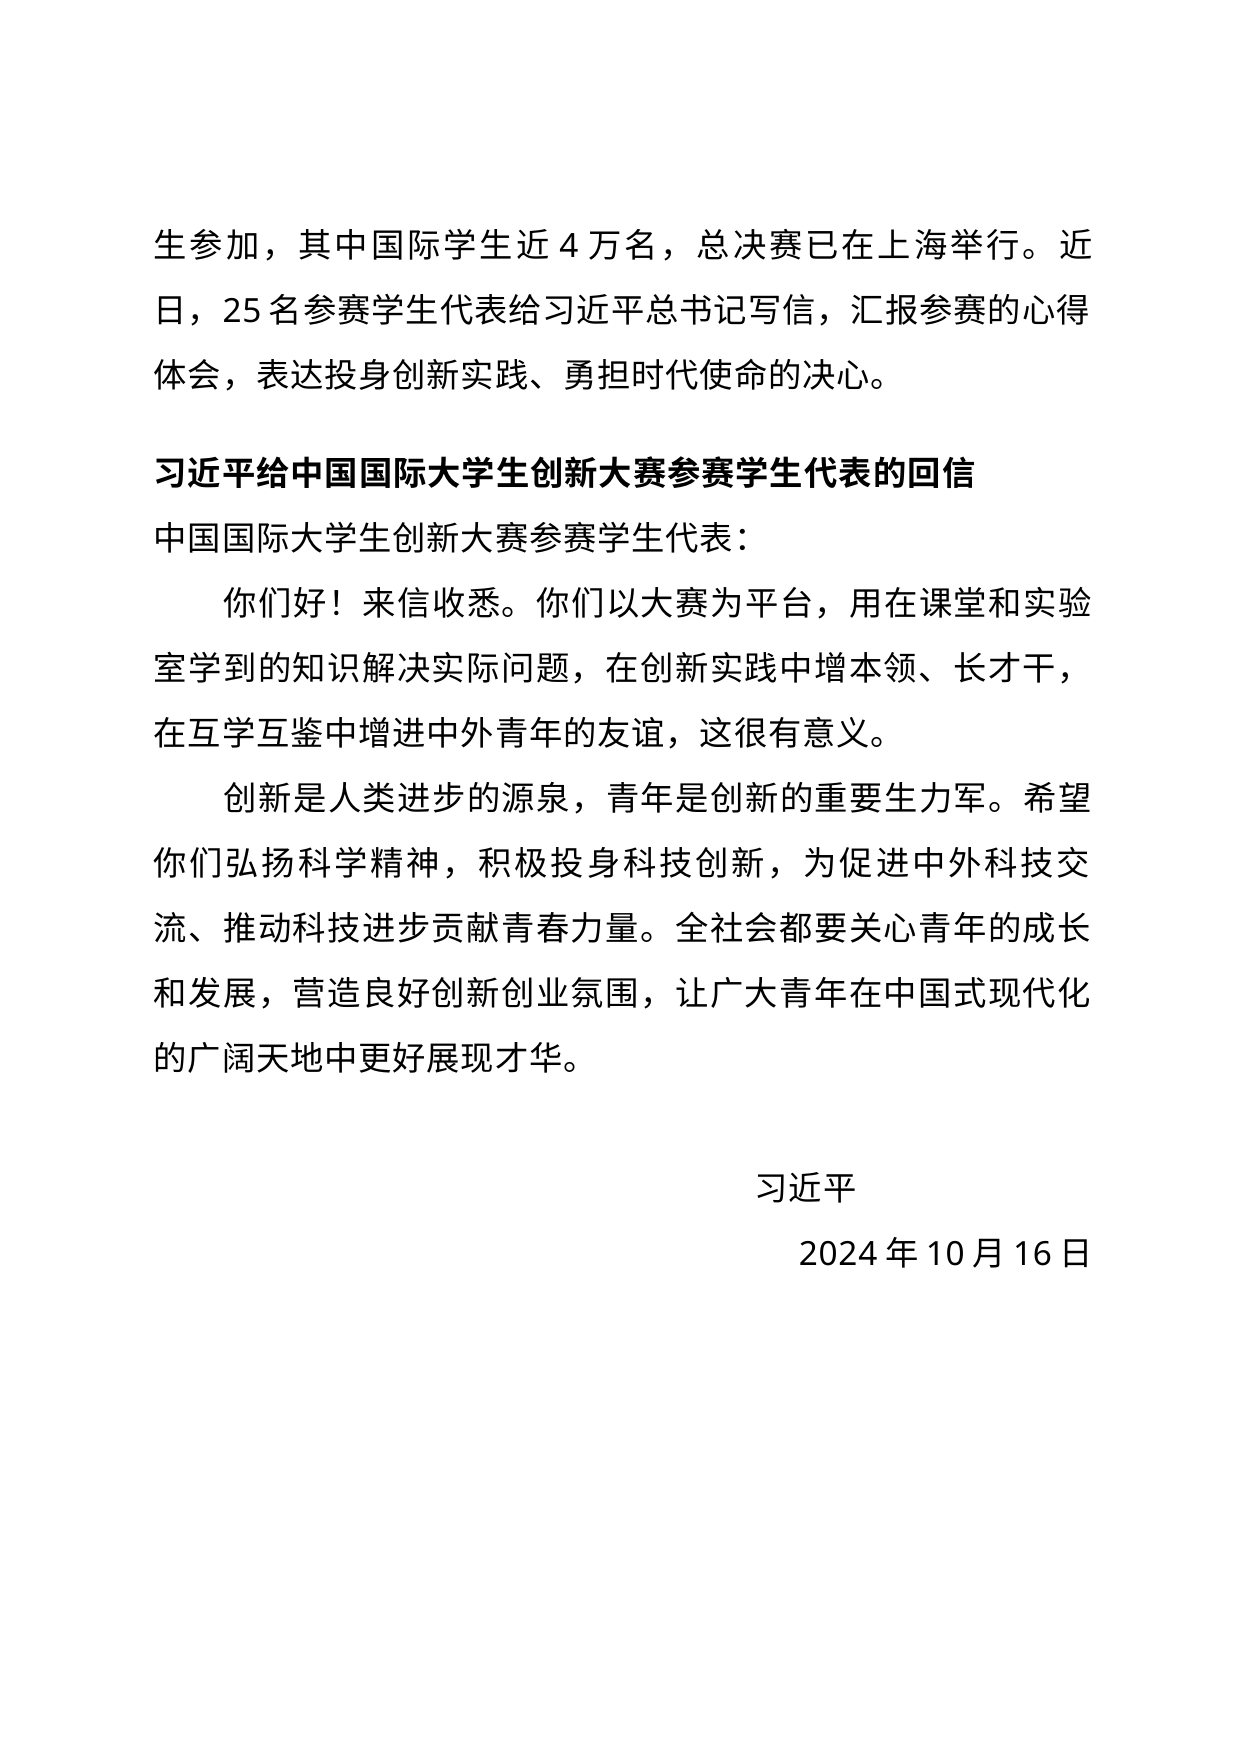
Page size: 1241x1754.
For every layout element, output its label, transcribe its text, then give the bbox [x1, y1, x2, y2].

text 习近平 [153, 1153, 1093, 1218]
text 中国国际大学生创新大赛参赛学生代表： [153, 503, 1093, 568]
text 你们好！来信收悉。你们以大赛为平台，用在课堂和实验室学到的知识解决实际问题，在创新实践中增本领、长才干，在互学互鉴中增进中外青年的友谊，这很有意义。 [153, 568, 1093, 763]
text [153, 211, 1093, 438]
text 2024年10月16日 [153, 1218, 1093, 1283]
text 习近平给中国国际大学生创新大赛参赛学生代表的回信 [153, 438, 1093, 503]
text 创新是人类进步的源泉，青年是创新的重要生力军。希望你们弘扬科学精神，积极投身科技创新，为促进中外科技交流、推动科技进步贡献青春力量。全社会都要关心青年的成长和发展，营造良好创新创业氛围，让广大青年在中国式现代化的广阔天地中更好展现才华。 [153, 763, 1093, 1088]
